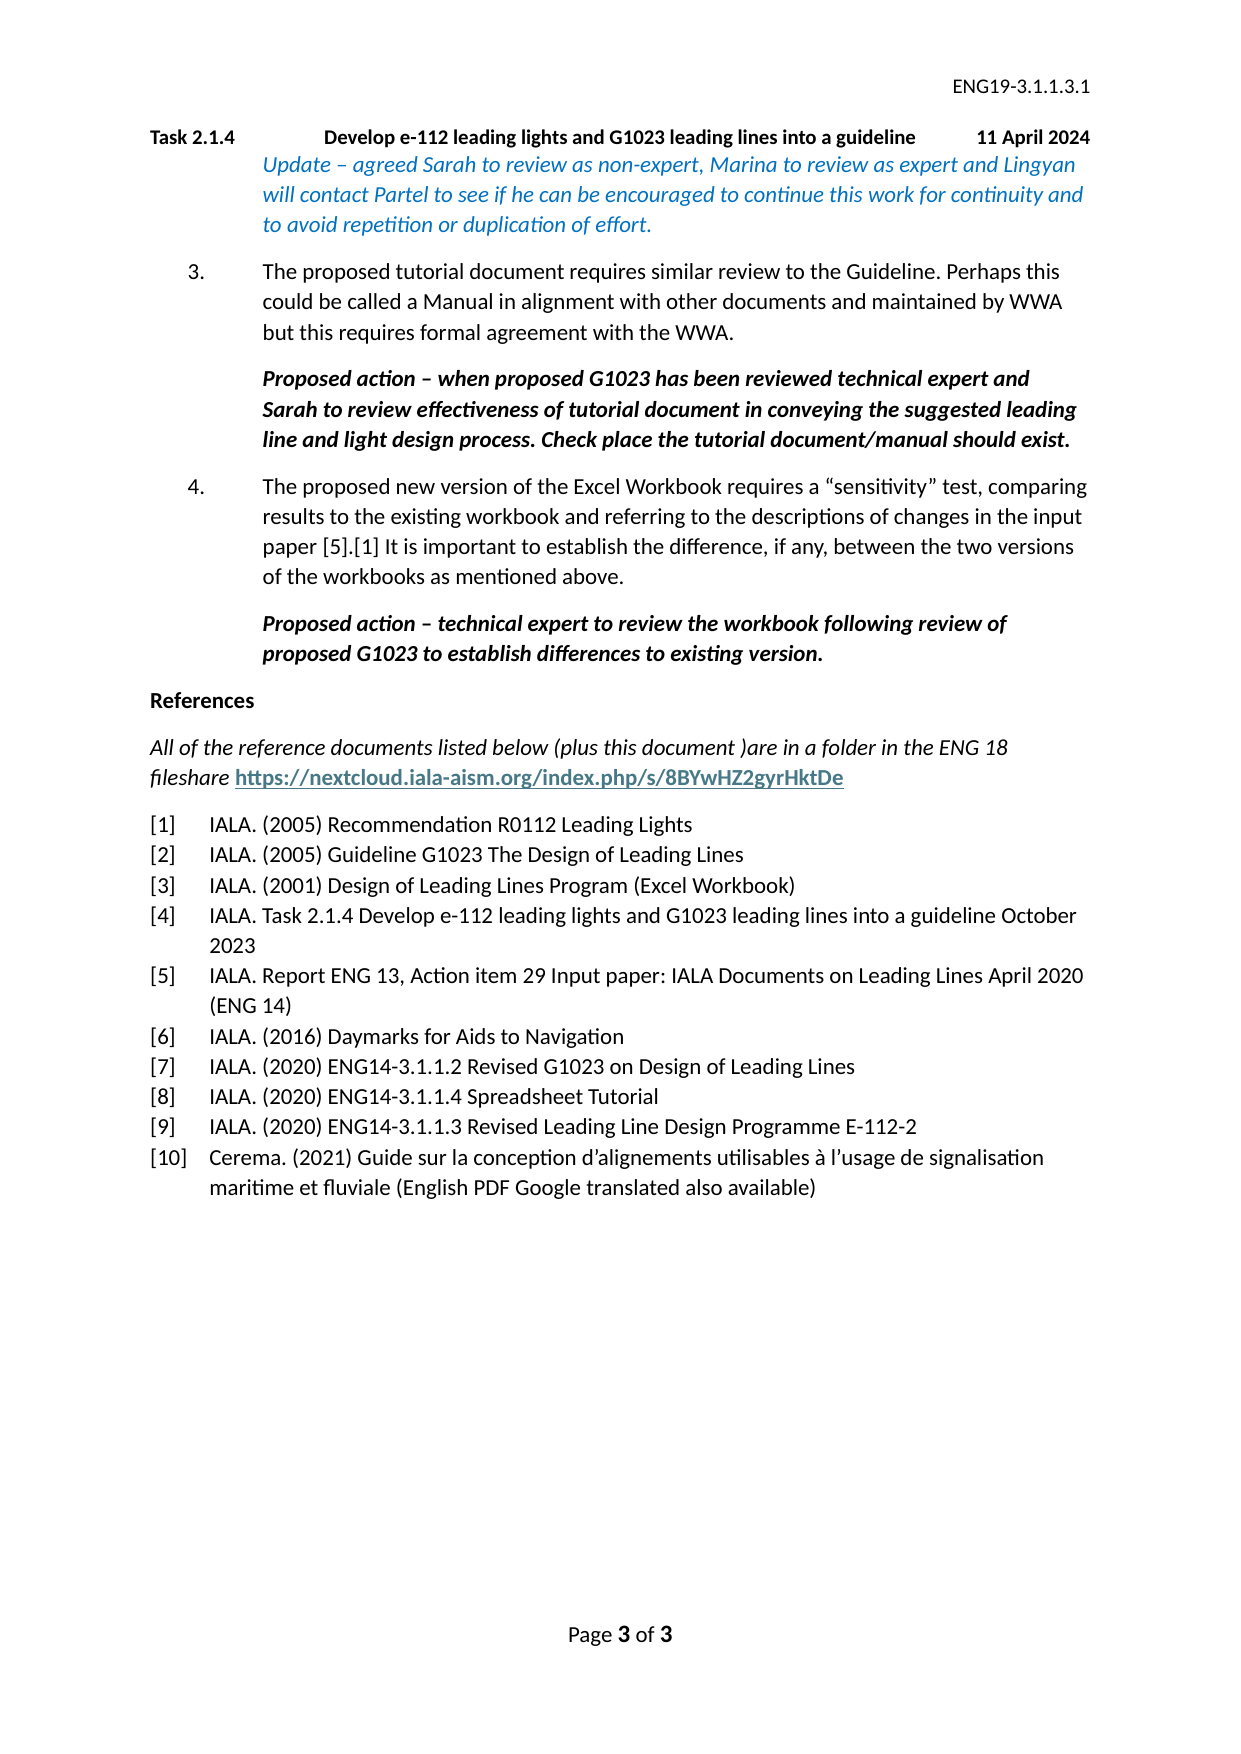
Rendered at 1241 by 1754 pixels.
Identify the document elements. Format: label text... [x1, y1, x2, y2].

list IALA. (2020) ENG14-3.1.1.4 Spreadsheet Tutorial [150, 1082, 1090, 1110]
list IALA. Report ENG 13, Action item 29 Input paper: IALA Documents on Leading Lines April 2020 (ENG 14) [150, 961, 1090, 1020]
list IALA. (2020) ENG14-3.1.1.3 Revised Leading Line Design Programme E-112-2 [150, 1112, 1090, 1141]
text Update – agreed Sarah to review as non-expert, Marina to review as expert and Lingyan will contact Partel to see if he can be encouraged to continue this work for continuity and to avoid repetition or duplication of effort. [262, 150, 1090, 238]
text All of the reference documents listed below (plus this document )are in a folder in the ENG 18 fileshare https://nextcloud.iala-aism.org/index.php/s/8BYwHZ2gyrHktDe [150, 733, 1090, 792]
list IALA. (2005) Recommendation R0112 Leading Lights [150, 810, 1090, 838]
list The proposed tutorial document requires similar review to the Guideline. Perhaps this could be called a Manual in alignment with other documents and maintained by WWA but this requires formal agreement with the WWA. [187, 257, 1090, 346]
list IALA. (2020) ENG14-3.1.1.2 Revised G1023 on Design of Leading Lines [150, 1052, 1090, 1080]
text Proposed action – when proposed G1023 has been reviewed technical expert and Sarah to review effectiveness of tutorial document in conveying the suggested leading line and light design process. Check place the tutorial document/manual should exist. [262, 364, 1090, 453]
list IALA. (2001) Design of Leading Lines Program (Excel Workbook) [150, 871, 1090, 899]
text References [150, 686, 1090, 714]
list IALA. (2005) Guideline G1023 The Design of Leading Lines [150, 841, 1090, 869]
list The proposed new version of the Excel Workbook requires a “sensitivity” test, comparing results to the existing workbook and referring to the descriptions of changes in the input paper [5]. It is important to establish the difference, if any, between the two versions of the workbooks as mentioned above. [187, 472, 1090, 591]
list Cerema. (2021) Guide sur la conception d’alignements utilisables à l’usage de signalisation maritime et fluviale (English PDF Google translated also available) [150, 1143, 1090, 1201]
list IALA. (2016) Daymarks for Aids to Navigation [150, 1022, 1090, 1050]
list IALA. Task 2.1.4 Develop e-112 leading lights and G1023 leading lines into a guideline October 2023 [150, 901, 1090, 959]
text Proposed action – technical expert to review the workbook following review of proposed G1023 to establish differences to existing version. [262, 609, 1090, 668]
